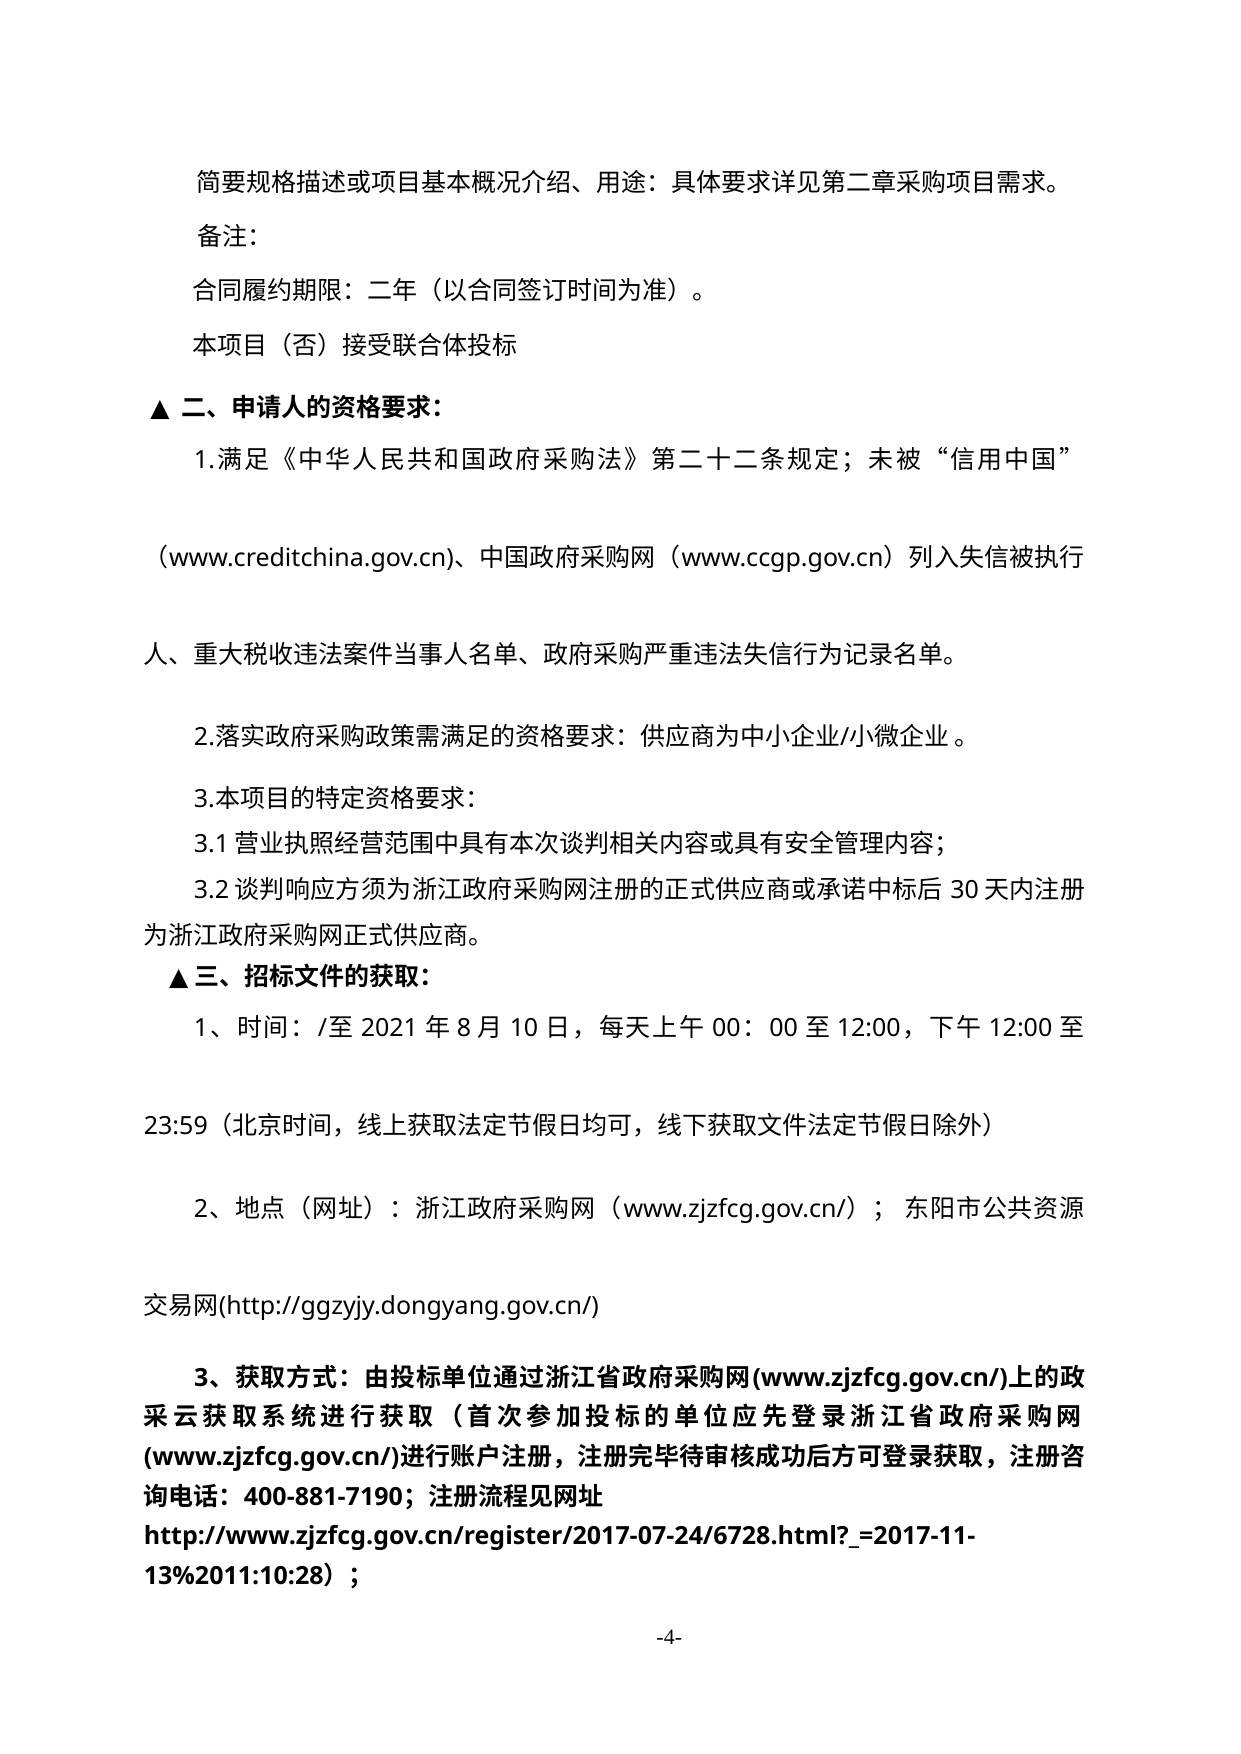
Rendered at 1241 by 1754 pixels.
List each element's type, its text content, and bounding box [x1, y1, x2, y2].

text 合同履约期限：二年（以合同签订时间为准）。 [144, 271, 1085, 307]
text 2.落实政府采购政策需满足的资格要求：供应商为中小企业/小微企业 。 [144, 716, 1085, 752]
list ▲ 二、申请人的资格要求： [144, 379, 1085, 425]
text ▲三、招标文件的获取： [144, 954, 1085, 993]
text 1、时间：/至2021年8月10日，每天上午00：00至12:00，下午12:00至23:59（北京时间，线上获取法定节假日均可，线下获取文件法定节假日除外） [144, 993, 1085, 1156]
list 3.本项目的特定资格要求： [144, 770, 1085, 816]
text http://www.zjzfcg.gov.cn/register/2017-07-24/6728.html?_=2017-11-13%2011:10:28）； [144, 1513, 1085, 1592]
text 简要规格描述或项目基本概况介绍、用途：具体要求详见第二章采购项目需求。 备注： [196, 162, 1085, 253]
text 3、获取方式：由投标单位通过浙江省政府采购网(www.zjzfcg.gov.cn/)上的政采云获取系统进行获取（首次参加投标的单位应先登录浙江省政府采购网(www.zjzfcg.gov.cn/)进行账户注册，注册完毕待审核成功后方可登录获取，注册咨询电话：400-881-7190；注册流程见网址 [144, 1354, 1085, 1513]
text 1.满足《中华人民共和国政府采购法》第二十二条规定；未被“信用中国”（www.creditchina.gov.cn)、中国政府采购网（www.ccgp.gov.cn）列入失信被执行人、重大税收违法案件当事人名单、政府采购严重违法失信行为记录名单。 [144, 425, 1085, 685]
list 3.1营业执照经营范围中具有本次谈判相关内容或具有安全管理内容； [144, 816, 1085, 862]
text 2、地点（网址）：浙江政府采购网（www.zjzfcg.gov.cn/）； 东阳市公共资源交易网(http://ggzyjy.dongyang.gov.cn/) [144, 1174, 1085, 1336]
list 3.2谈判响应方须为浙江政府采购网注册的正式供应商或承诺中标后30天内注册为浙江政府采购网正式供应商。 [144, 862, 1085, 954]
text 本项目（否）接受联合体投标 [144, 325, 1085, 361]
